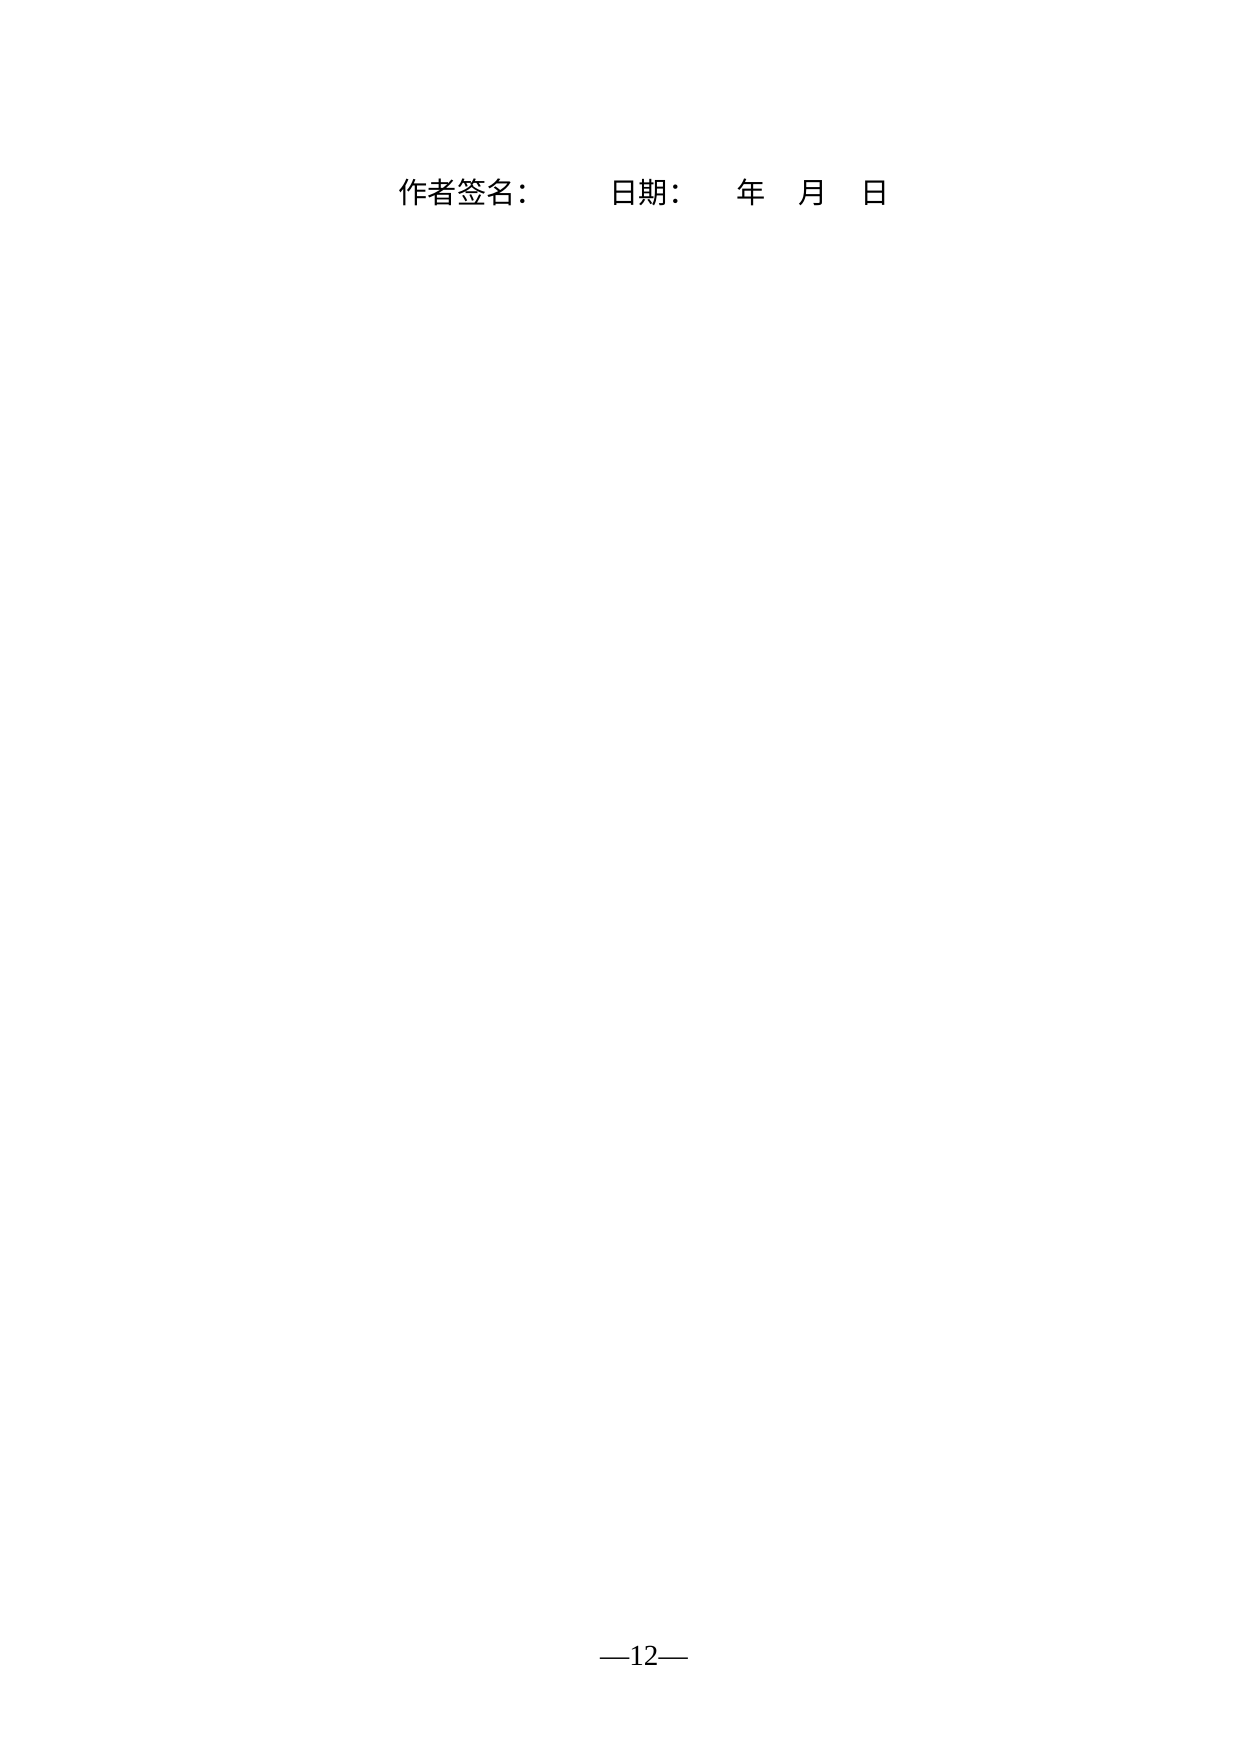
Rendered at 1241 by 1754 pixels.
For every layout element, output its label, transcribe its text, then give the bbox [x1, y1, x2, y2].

text 作者签名： 日期： 年 月 日 [165, 169, 1122, 212]
